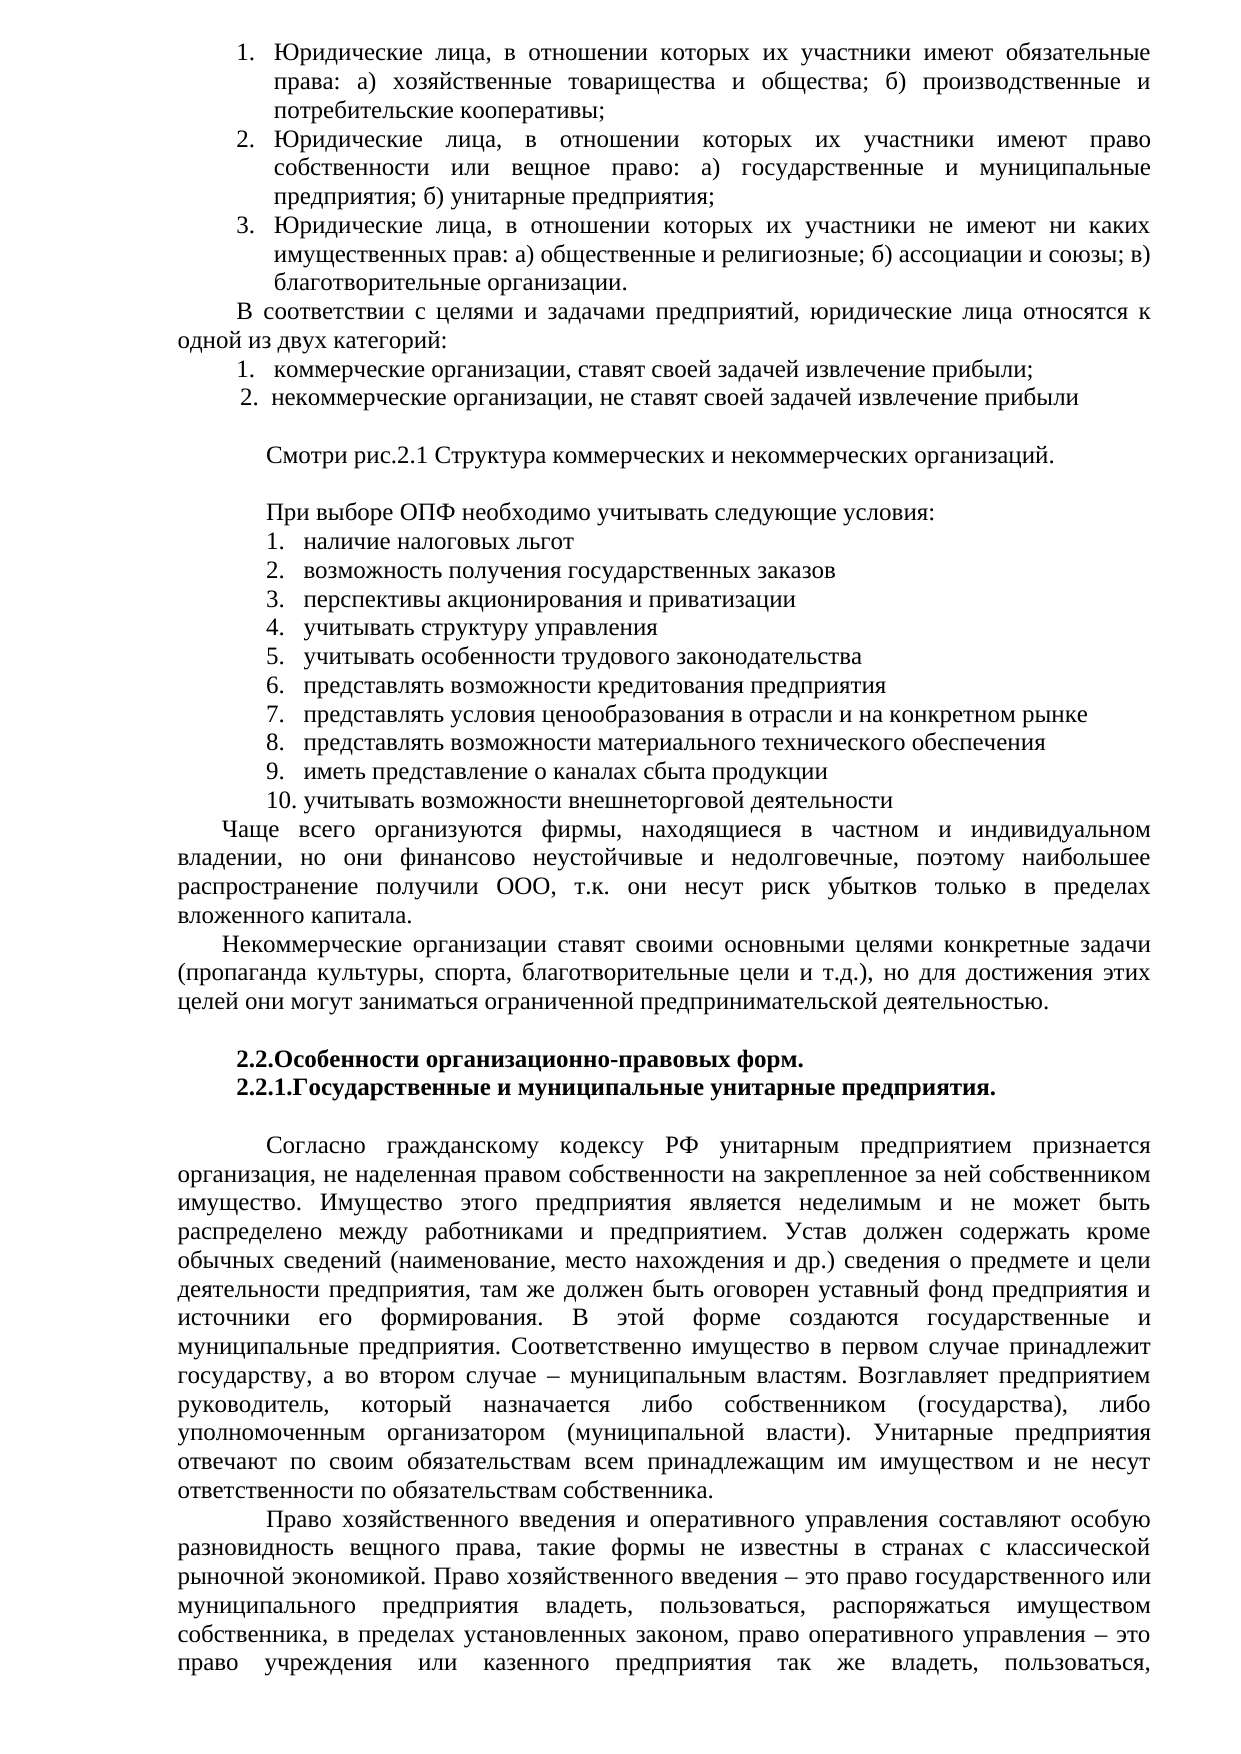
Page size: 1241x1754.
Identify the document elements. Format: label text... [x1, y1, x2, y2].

text При выборе ОПФ необходимо учитывать следующие условия: [177, 497, 1152, 526]
list Юридические лица, в отношении которых их участники имеют право собственности или вещное право: а) государственные и муниципальные предприятия; б) унитарные предприятия; [236, 124, 1152, 210]
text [177, 1504, 1152, 1676]
text Чаще всего организуются фирмы, находящиеся в частном и индивидуальном владении, но они финансово неустойчивые и недолговечные, поэтому наибольшее распространение получили ООО, т.к. они несут риск убытков только в пределах вложенного капитала. [177, 814, 1152, 929]
list Юридические лица, в отношении которых их участники не имеют ни каких имущественных прав: а) общественные и религиозные; б) ассоциации и союзы; в) благотворительные организации. [236, 210, 1152, 296]
list Юридические лица, в отношении которых их участники имеют обязательные права: а) хозяйственные товарищества и общества; б) производственные и потребительские кооперативы; [236, 37, 1152, 124]
list возможность получения государственных заказов [266, 555, 1152, 584]
list представлять возможности материального технического обеспечения [266, 727, 1152, 756]
text Некоммерческие организации ставят своими основными целями конкретные задачи (пропаганда культуры, спорта, благотворительные цели и т.д.), но для достижения этих целей они могут заниматься ограниченной предпринимательской деятельностью. [177, 929, 1152, 1015]
list перспективы акционирования и приватизации [266, 584, 1152, 612]
list учитывать особенности трудового законодательства [266, 641, 1152, 670]
text 2.2.Особенности организационно-правовых форм. [236, 1044, 1152, 1072]
list представлять возможности кредитования предприятия [266, 670, 1152, 699]
text 2. некоммерческие организации, не ставят своей задачей извлечение прибыли [233, 382, 1152, 411]
text Согласно гражданскому кодексу РФ унитарным предприятием признается организация, не наделенная правом собственности на закрепленное за ней собственником имущество. Имущество этого предприятия является неделимым и не может быть распределено между работниками и предприятием. Устав должен содержать кроме обычных сведений (наименование, место нахождения и др.) сведения о предмете и цели деятельности предприятия, там же должен быть оговорен уставный фонд предприятия и источники его формирования. В этой форме создаются государственные и муниципальные предприятия. Соответственно имущество в первом случае принадлежит государству, а во втором случае – муниципальным властям. Возглавляет предприятием руководитель, который назначается либо собственником (государства), либо уполномоченным организатором (муниципальной власти). Унитарные предприятия отвечают по своим обязательствам всем принадлежащим им имуществом и не несут ответственности по обязательствам собственника. [177, 1130, 1152, 1504]
list наличие налоговых льгот [266, 526, 1152, 555]
list иметь представление о каналах сбыта продукции [266, 756, 1152, 785]
list учитывать структуру управления [266, 612, 1152, 641]
text 2.2.1.Государственные и муниципальные унитарные предприятия. [177, 1072, 1152, 1101]
list представлять условия ценообразования в отрасли и на конкретном рынке [266, 699, 1152, 727]
text В соответствии с целями и задачами предприятий, юридические лица относятся к одной из двух категорий: [177, 296, 1152, 354]
list учитывать возможности внешнеторговой деятельности [266, 785, 1152, 814]
list коммерческие организации, ставят своей задачей извлечение прибыли; [236, 354, 1152, 382]
text Смотри рис.2.1 Структура коммерческих и некоммерческих организаций. [177, 440, 1152, 469]
